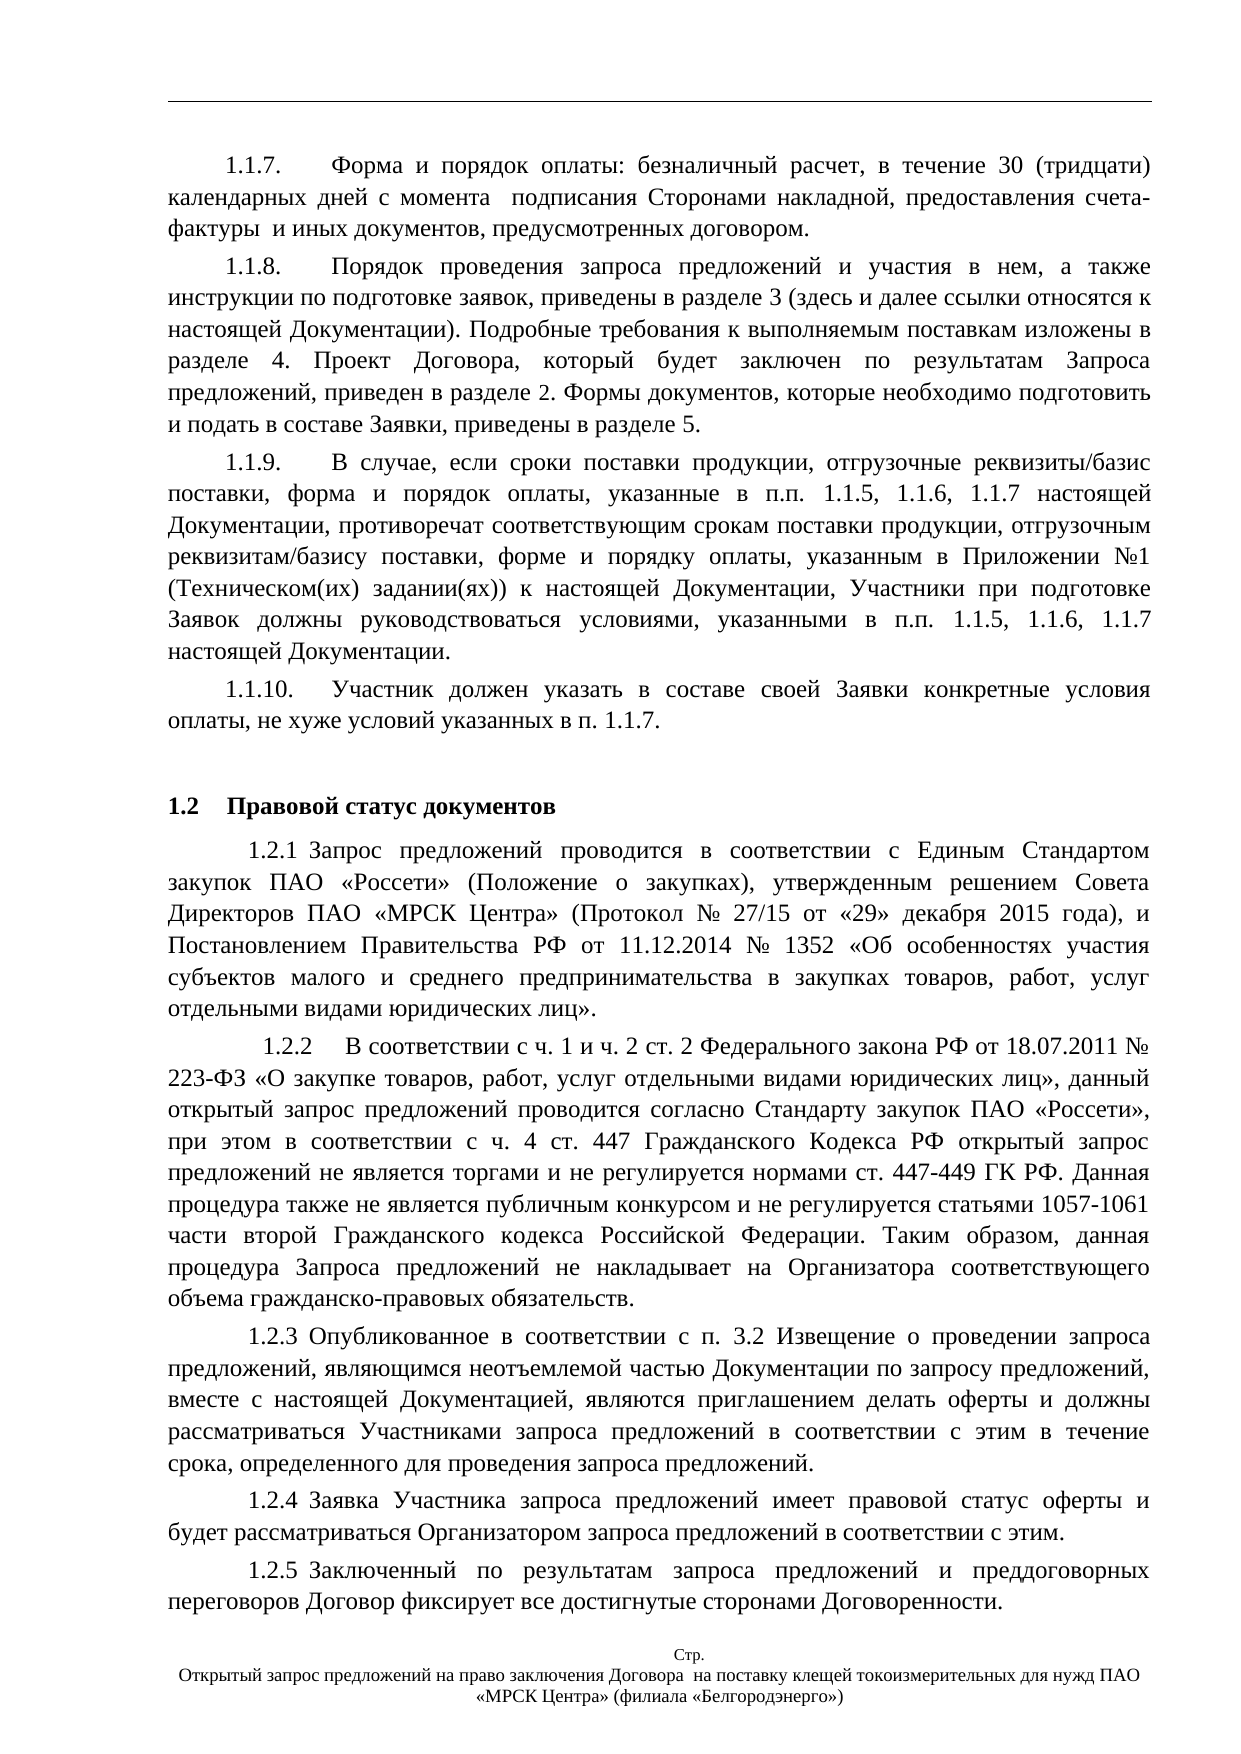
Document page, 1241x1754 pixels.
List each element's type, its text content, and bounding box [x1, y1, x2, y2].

list Запрос предложений проводится в соответствии с Единым Стандартом закупок ПАО «Россети» (Положение о закупках), утвержденным решением Совета Директоров ПАО «МРСК Центра» (Протокол № 27/15 от «29» декабря 2015 года), и Постановлением Правительства РФ от 11.12.2014 № 1352 «Об особенностях участия субъектов малого и среднего предпринимательства в закупках товаров, работ, услуг отдельными видами юридических лиц». [168, 835, 1150, 1022]
list В случае, если сроки поставки продукции, отгрузочные реквизиты/базис поставки, форма и порядок оплаты, указанные в п.п. 1.1.5, 1.1.6, 1.1.7 настоящей Документации, противоречат соответствующим срокам поставки продукции, отгрузочным реквизитам/базису поставки, форме и порядку оплаты, указанным в Приложении №1 (Техническом(их) задании(ях)) к настоящей Документации, Участники при подготовке Заявок должны руководствоваться условиями, указанными в п.п. 1.1.5, 1.1.6, 1.1.7 настоящей Документации. [168, 447, 1152, 665]
list Заявка Участника запроса предложений имеет правовой статус оферты и будет рассматриваться Организатором запроса предложений в соответствии с этим. [168, 1485, 1150, 1546]
list В соответствии с ч. 1 и ч. 2 ст. 2 Федерального закона РФ от 18.07.2011 № 223-ФЗ «О закупке товаров, работ, услуг отдельными видами юридических лиц», данный открытый запрос предложений проводится согласно Стандарту закупок ПАО «Россети», при этом в соответствии с ч. 4 ст. 447 Гражданского Кодекса РФ открытый запрос предложений не является торгами и не регулируется нормами ст. 447-449 ГК РФ. Данная процедура также не является публичным конкурсом и не регулируется статьями 1057-1061 части второй Гражданского кодекса Российской Федерации. Таким образом, данная процедура Запроса предложений не накладывает на Организатора соответствующего объема гражданско-правовых обязательств. [168, 1031, 1150, 1312]
list Участник должен указать в составе своей Заявки конкретные условия оплаты, не хуже условий указанных в п. 1.1.7. [168, 674, 1152, 734]
list Форма и порядок оплаты: безналичный расчет, в течение 30 (тридцати) календарных дней с момента подписания Сторонами накладной, предоставления счета-фактуры и иных документов, предусмотренных договором. [168, 150, 1152, 242]
subtitle Правовой статус документов [168, 791, 1152, 820]
list Заключенный по результатам запроса предложений и преддоговорных переговоров Договор фиксирует все достигнутые сторонами Договоренности. [168, 1555, 1150, 1615]
